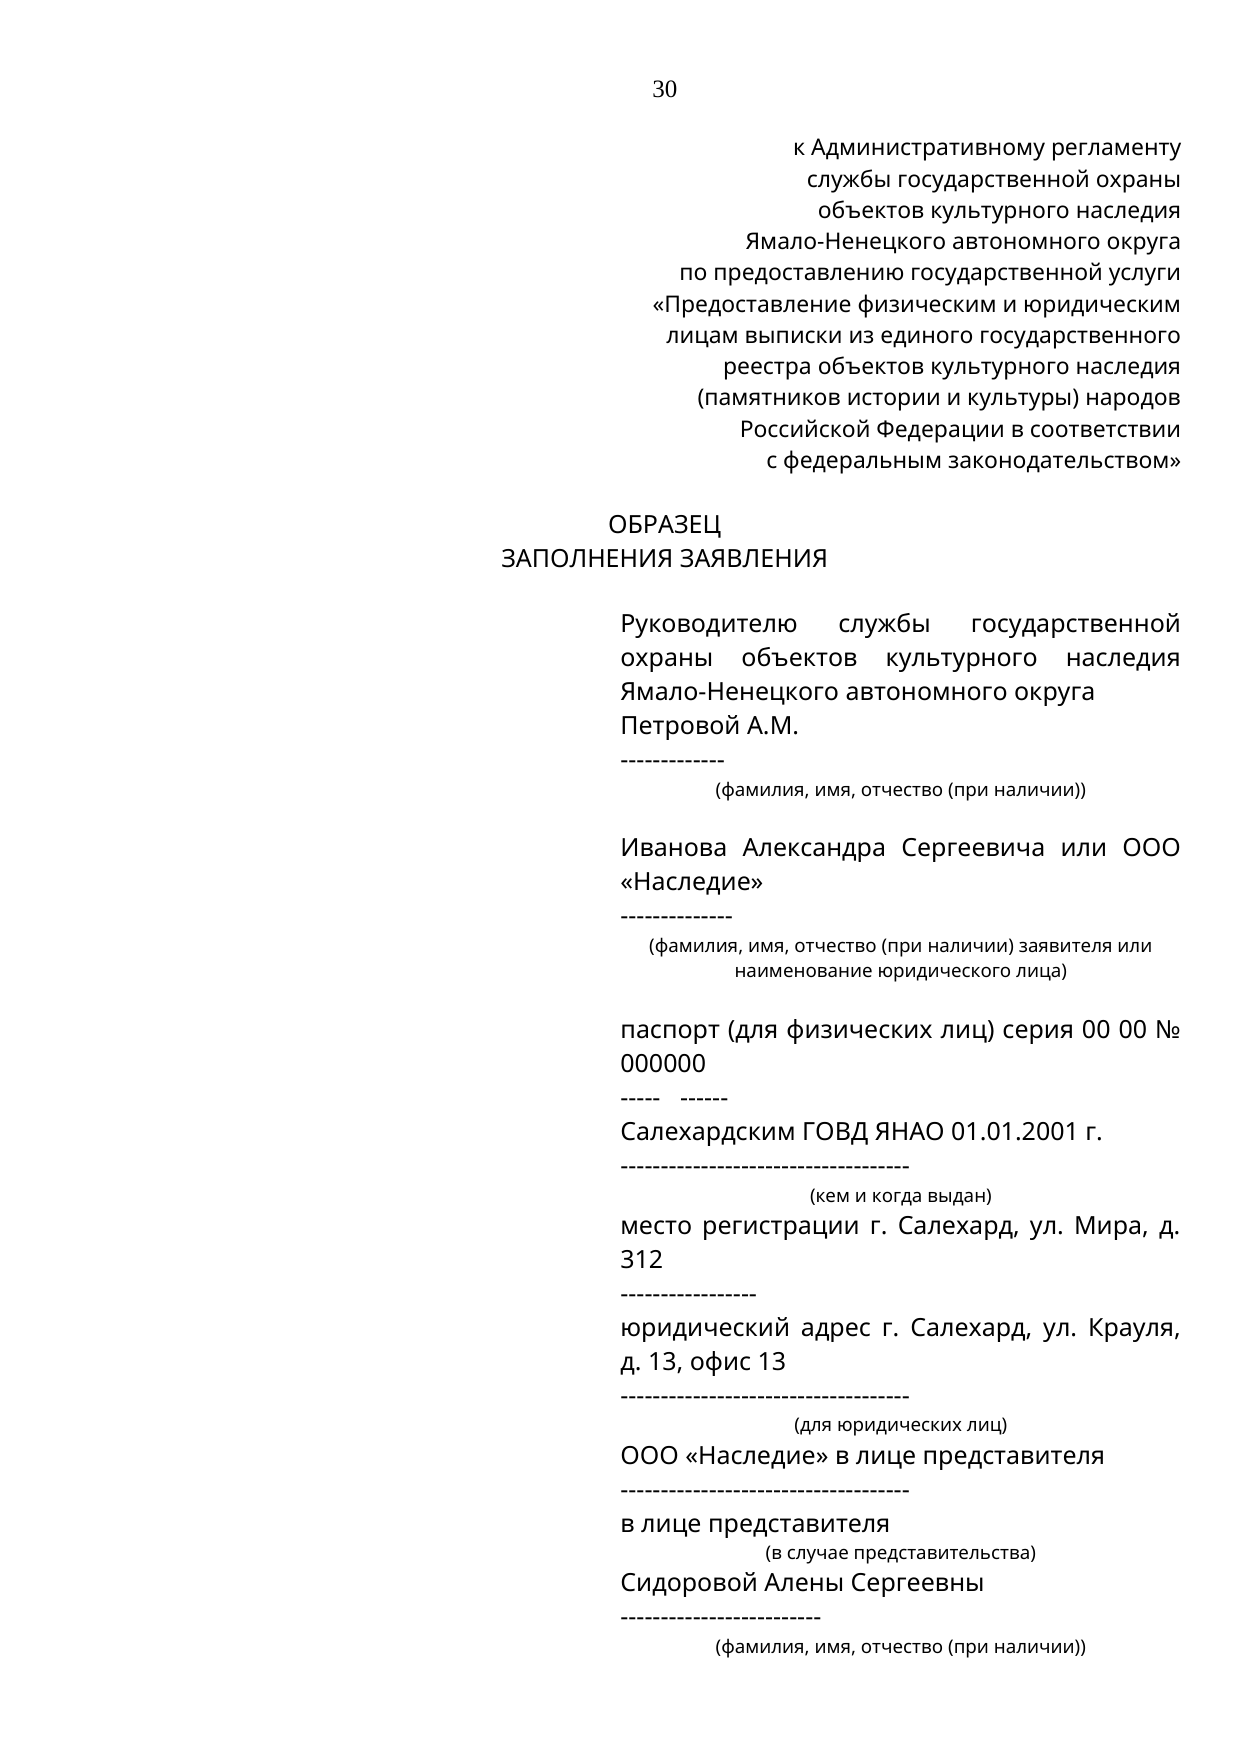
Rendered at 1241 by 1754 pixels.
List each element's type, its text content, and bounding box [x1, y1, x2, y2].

text (для юридических лиц) [620, 1412, 1181, 1437]
text ------------------------------------ [620, 1471, 1181, 1505]
text лицам выписки из единого государственного [148, 319, 1181, 350]
text место регистрации г. Салехард, ул. Мира, д. 312 [620, 1207, 1181, 1276]
text реестра объектов культурного наследия [148, 350, 1181, 381]
text ----- ------ [620, 1080, 1181, 1114]
text с федеральным законодательством» [148, 444, 1181, 475]
text ------------------------- [620, 1599, 1181, 1633]
text Сидоровой Алены Сергеевны [620, 1565, 1181, 1599]
text «Предоставление физическим и юридическим [148, 287, 1181, 319]
text Руководителю службы государственной охраны объектов культурного наследия Ямало-Ненецкого автономного округа [620, 606, 1181, 708]
text ООО «Наследие» в лице представителя [620, 1437, 1181, 1471]
text (фамилия, имя, отчество (при наличии)) [620, 776, 1181, 801]
text Салехардским ГОВД ЯНАО 01.01.2001 г. [620, 1114, 1181, 1148]
text ----------------- [620, 1276, 1181, 1309]
text (в случае представительства) [620, 1539, 1181, 1565]
text -------------- [620, 898, 1181, 932]
text Ямало-Ненецкого автономного округа [148, 225, 1181, 256]
text (фамилия, имя, отчество (при наличии)) [620, 1633, 1181, 1659]
text ОБРАЗЕЦ [148, 506, 1181, 540]
text Иванова Александра Сергеевича или ООО «Наследие» [620, 830, 1181, 898]
text паспорт (для физических лиц) серия 00 00 № 000000 [620, 1012, 1181, 1080]
text в лице представителя [620, 1505, 1181, 1539]
text объектов культурного наследия [148, 194, 1181, 225]
text Петровой А.М. [620, 708, 1181, 742]
text ------------------------------------ [620, 1378, 1181, 1412]
text ------------------------------------ [620, 1148, 1181, 1182]
text (памятников истории и культуры) народов [148, 381, 1181, 412]
text службы государственной охраны [148, 162, 1181, 194]
text (кем и когда выдан) [620, 1182, 1181, 1207]
text Российской Федерации в соответствии [148, 412, 1181, 444]
text по предоставлению государственной услуги [148, 256, 1181, 287]
text ЗАПОЛНЕНИЯ ЗАЯВЛЕНИЯ [148, 540, 1181, 574]
text юридический адрес г. Салехард, ул. Крауля, д. 13, офис 13 [620, 1309, 1181, 1378]
text (фамилия, имя, отчество (при наличии) заявителя или наименование юридического лица) [620, 932, 1181, 983]
text к Административному регламенту [148, 131, 1181, 162]
text ------------- [620, 742, 1181, 776]
